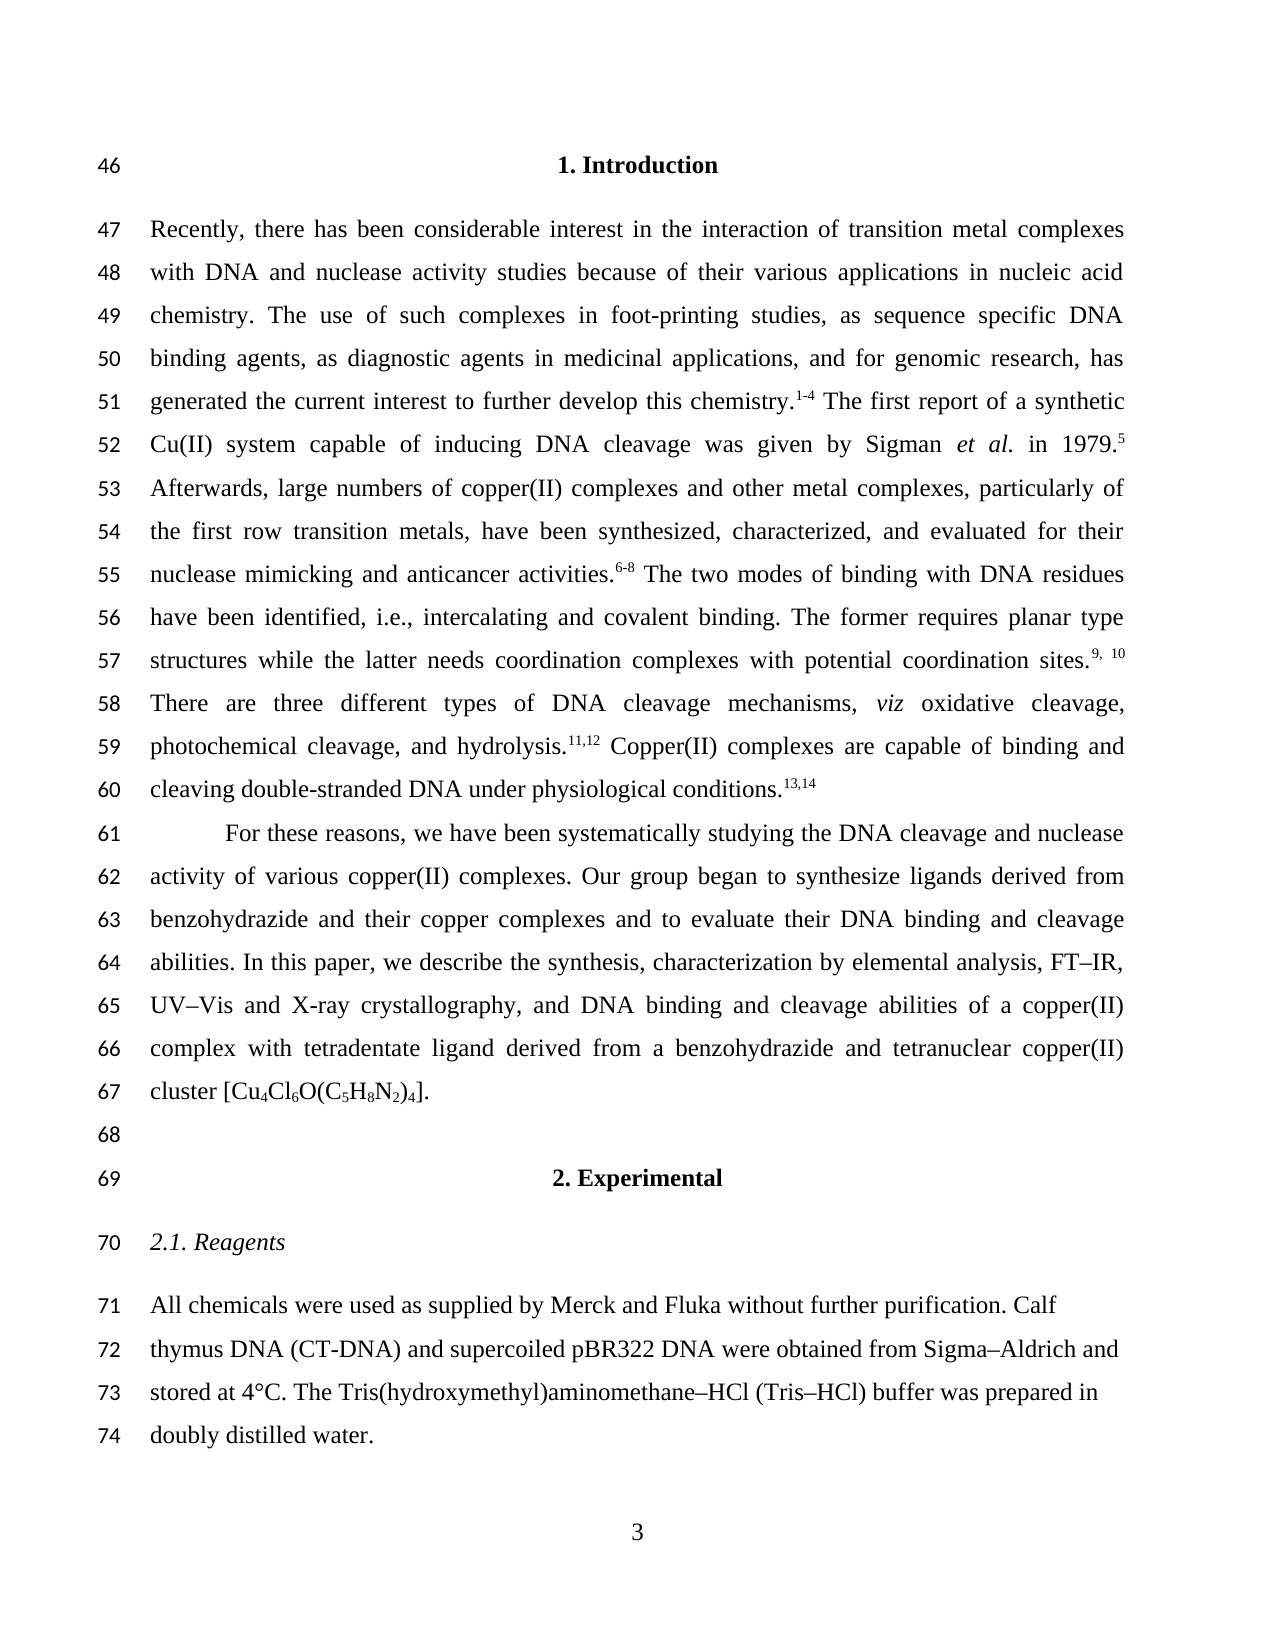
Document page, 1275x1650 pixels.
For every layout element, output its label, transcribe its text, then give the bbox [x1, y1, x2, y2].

text 1. Introduction [150, 150, 1125, 179]
text 2. Experimental [150, 1163, 1125, 1191]
text 2.1. Reagents [150, 1227, 1125, 1255]
text For these reasons, we have been systematically studying the DNA cleavage and nuclease activity of various copper(II) complexes. Our group began to synthesize ligands derived from benzohydrazide and their copper complexes and to evaluate their DNA binding and cleavage abilities. In this paper, we describe the synthesis, characterization by elemental analysis, FT–IR, UV–Vis and X-ray crystallography, and DNA binding and cleavage abilities of a copper(II) complex with tetradentate ligand derived from a benzohydrazide and tetranuclear copper(II) cluster [Cu4Cl6O(C5H8N2)4]. [150, 818, 1125, 1105]
text Recently, there has been considerable interest in the interaction of transition metal complexes with DNA and nuclease activity studies because of their various applications in nucleic acid chemistry. The use of such complexes in foot-printing studies, as sequence specific DNA binding agents, as diagnostic agents in medicinal applications, and for genomic research, has generated the current interest to further develop this chemistry.1-4 The first report of a synthetic Cu(II) system capable of inducing DNA cleavage was given by Sigman et al. in 1979.5 Afterwards, large numbers of copper(II) complexes and other metal complexes, particularly of the first row transition metals, have been synthesized, characterized, and evaluated for their nuclease mimicking and anticancer activities.6-8 The two modes of binding with DNA residues have been identified, i.e., intercalating and covalent binding. The former requires planar type structures while the latter needs coordination complexes with potential coordination sites.9, 10 There are three different types of DNA cleavage mechanisms, viz oxidative cleavage, photochemical cleavage, and hydrolysis.11,12 Copper(II) complexes are capable of binding and cleaving double-stranded DNA under physiological conditions.13,14 [150, 214, 1125, 803]
text All chemicals were used as supplied by Merck and Fluka without further purification. Calf thymus DNA (CT-DNA) and supercoiled pBR322 DNA were obtained from Sigma–Aldrich and stored at 4°C. The Tris(hydroxymethyl)aminomethane–HCl (Tris–HCl) buffer was prepared in doubly distilled water. [150, 1291, 1125, 1449]
